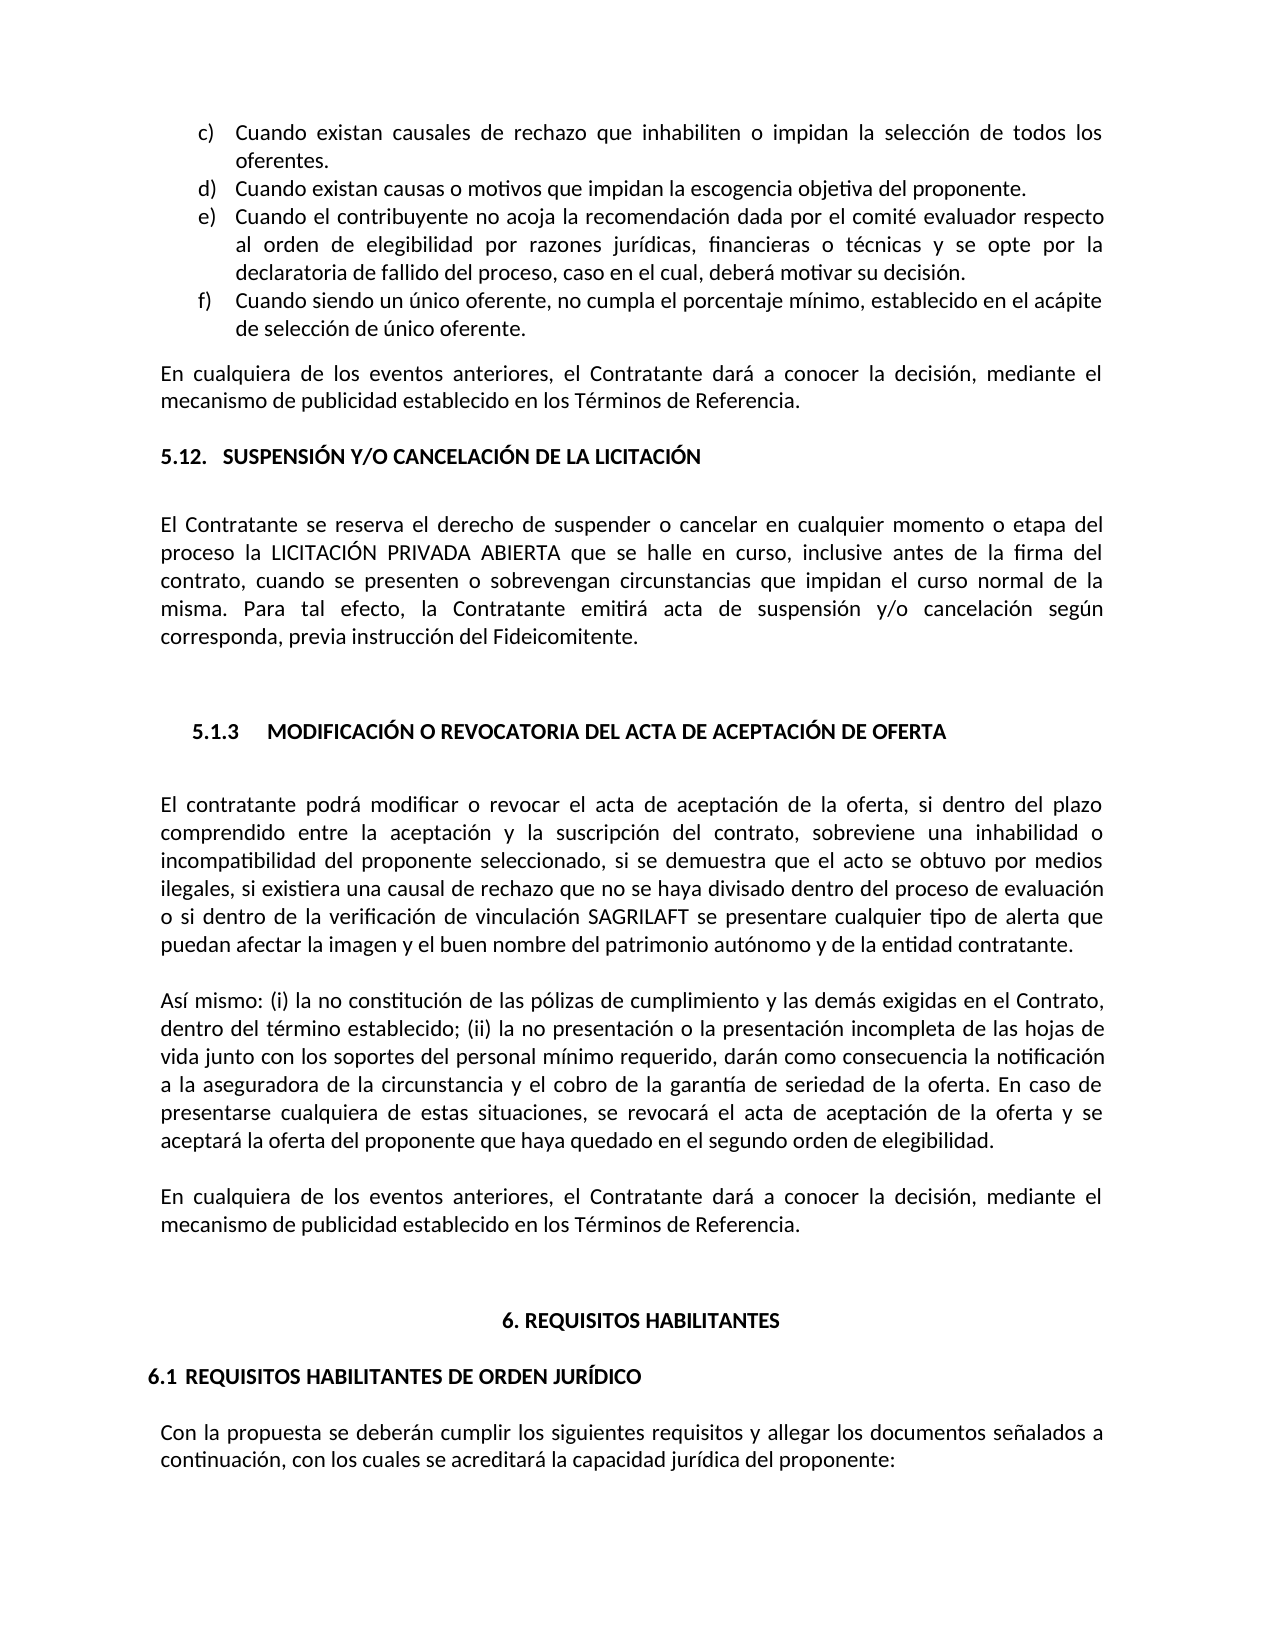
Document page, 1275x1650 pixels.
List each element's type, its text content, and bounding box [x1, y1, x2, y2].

subtitle MODIFICACIÓN O REVOCATORIA DEL ACTA DE ACEPTACIÓN DE OFERTA [192, 717, 1127, 745]
text Con la propuesta se deberán cumplir los siguientes requisitos y allegar los documentos señalados a continuación, con los cuales se acreditará la capacidad jurídica del proponente: [160, 1418, 1104, 1473]
text En cualquiera de los eventos anteriores, el Contratante dará a conocer la decisión, mediante el mecanismo de publicidad establecido en los Términos de Referencia. [160, 1182, 1104, 1238]
text En cualquiera de los eventos anteriores, el Contratante dará a conocer la decisión, mediante el mecanismo de publicidad establecido en los Términos de Referencia. [160, 359, 1104, 414]
list Cuando existan causales de rechazo que inhabiliten o impidan la selección de todos los oferentes. [198, 118, 1104, 174]
text El Contratante se reserva el derecho de suspender o cancelar en cualquier momento o etapa del proceso la LICITACIÓN PRIVADA ABIERTA que se halle en curso, inclusive antes de la firma del contrato, cuando se presenten o sobrevengan circunstancias que impidan el curso normal de la misma. Para tal efecto, la Contratante emitirá acta de suspensión y/o cancelación según corresponda, previa instrucción del Fideicomitente. [160, 510, 1105, 650]
text El contratante podrá modificar o revocar el acta de aceptación de la oferta, si dentro del plazo comprendido entre la aceptación y la suscripción del contrato, sobreviene una inhabilidad o incompatibilidad del proponente seleccionado, si se demuestra que el acto se obtuvo por medios ilegales, si existiera una causal de rechazo que no se haya divisado dentro del proceso de evaluación o si dentro de la verificación de vinculación SAGRILAFT se presentare cualquier tipo de alerta que puedan afectar la imagen y el buen nombre del patrimonio autónomo y de la entidad contratante. [160, 790, 1105, 958]
subtitle SUSPENSIÓN Y/O CANCELACIÓN DE LA LICITACIÓN [160, 442, 1127, 470]
list Cuando siendo un único oferente, no cumpla el porcentaje mínimo, establecido en el acápite de selección de único oferente. [198, 286, 1104, 342]
text Así mismo: (i) la no constitución de las pólizas de cumplimiento y las demás exigidas en el Contrato, dentro del término establecido; (ii) la no presentación o la presentación incompleta de las hojas de vida junto con los soportes del personal mínimo requerido, darán como consecuencia la notificación a la aseguradora de la circunstancia y el cobro de la garantía de seriedad de la oferta. En caso de presentarse cualquiera de estas situaciones, se revocará el acta de aceptación de la oferta y se aceptará la oferta del proponente que haya quedado en el segundo orden de elegibilidad. [160, 986, 1105, 1154]
list REQUISITOS HABILITANTES DE ORDEN JURÍDICO [148, 1362, 1127, 1390]
list Cuando el contribuyente no acoja la recomendación dada por el comité evaluador respecto al orden de elegibilidad por razones jurídicas, financieras o técnicas y se opte por la declaratoria de fallido del proceso, caso en el cual, deberá motivar su decisión. [198, 202, 1105, 286]
subtitle 6. REQUISITOS HABILITANTES [164, 1306, 1117, 1334]
list Cuando existan causas o motivos que impidan la escogencia objetiva del proponente. [198, 174, 1127, 202]
